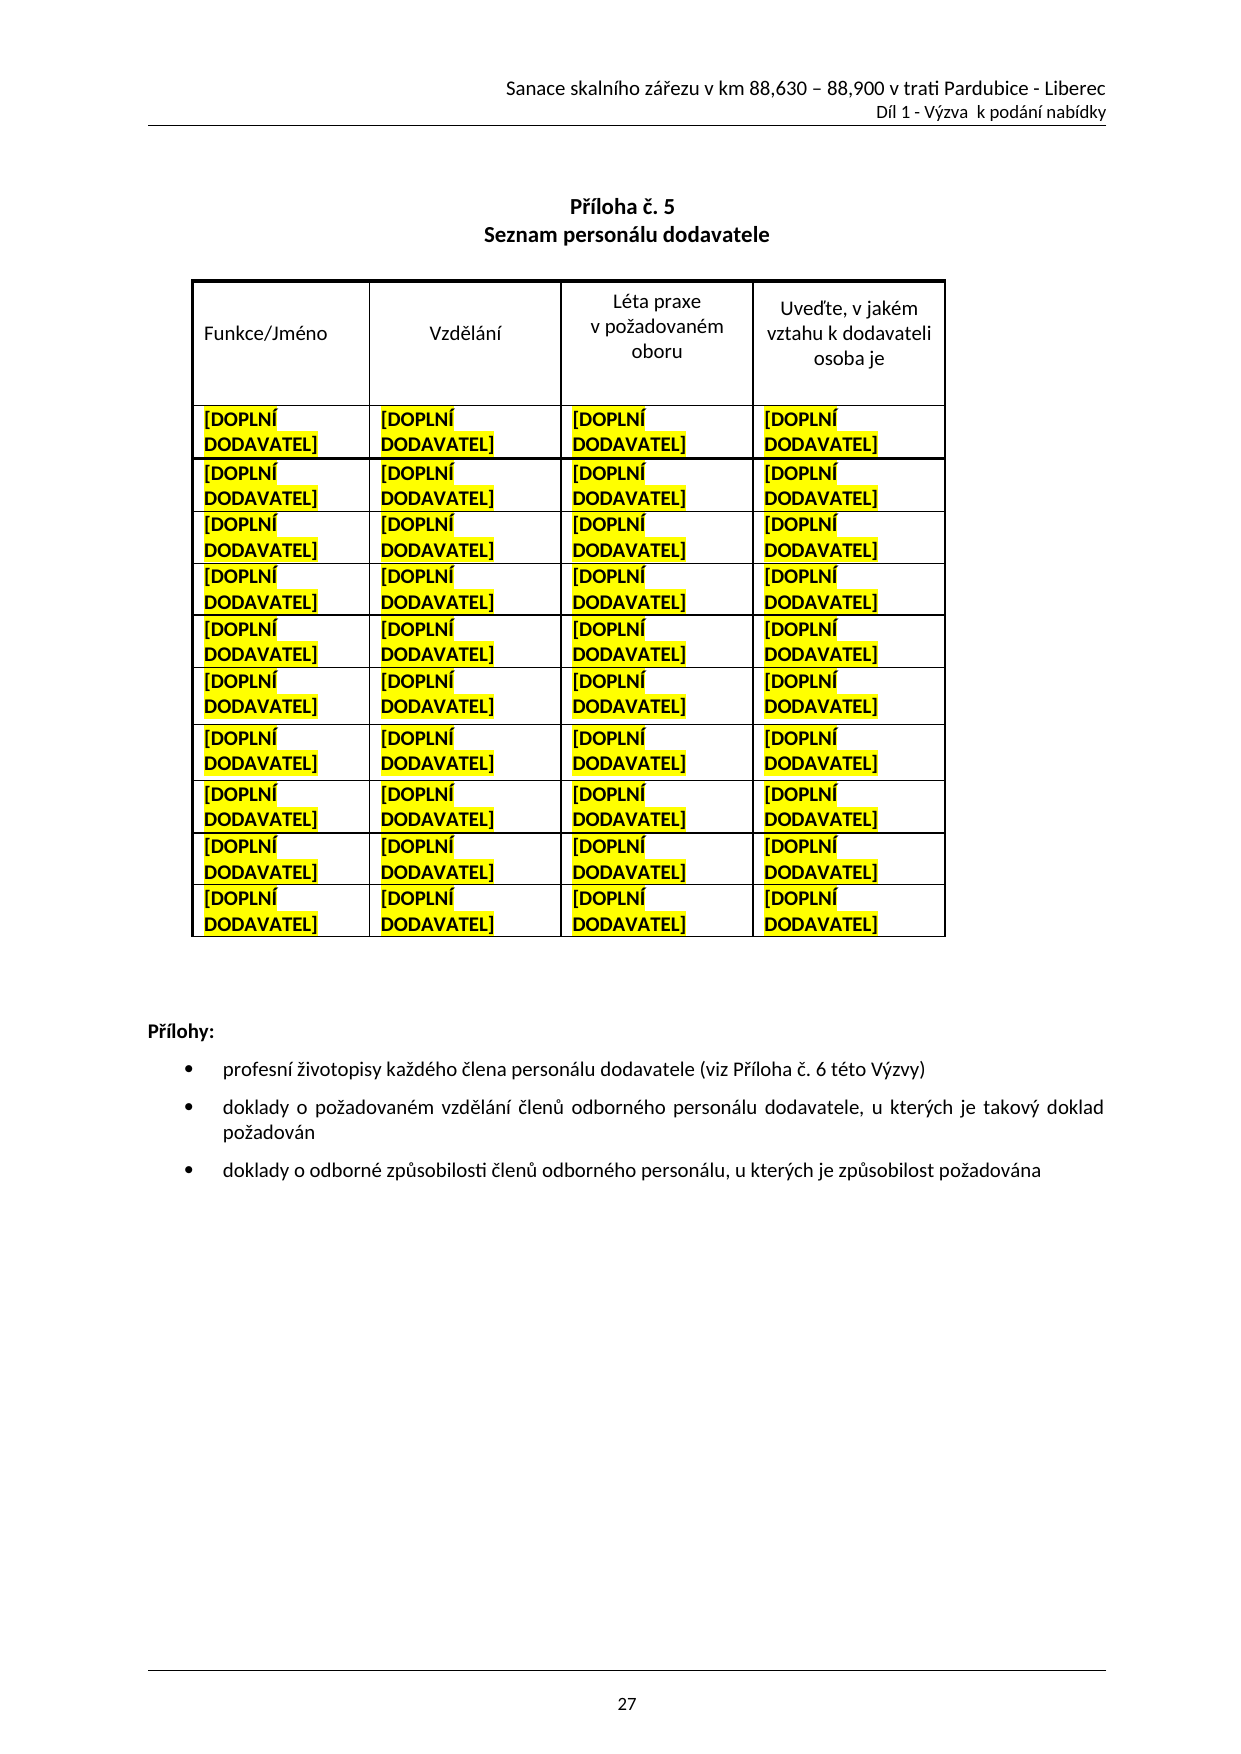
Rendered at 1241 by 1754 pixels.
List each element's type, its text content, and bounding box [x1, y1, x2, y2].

table_cell [DOPLNÍ DODAVATEL] [454, 834, 560, 884]
table_cell [DOPLNÍ DODAVATEL] [277, 781, 369, 832]
table_cell [DOPLNÍ DODAVATEL] [277, 885, 369, 936]
table_cell [DOPLNÍ DODAVATEL] [645, 564, 752, 614]
table_cell [DOPLNÍ DODAVATEL] [837, 564, 944, 614]
table_cell [DOPLNÍ DODAVATEL] [837, 616, 944, 667]
table_cell [DOPLNÍ DODAVATEL] [645, 834, 752, 884]
table_cell [754, 370, 944, 405]
table_cell [DOPLNÍ DODAVATEL] [645, 781, 752, 832]
table_cell [562, 370, 752, 405]
table_cell [DOPLNÍ DODAVATEL] [645, 460, 752, 511]
table_cell [DOPLNÍ DODAVATEL] [562, 725, 752, 779]
table_cell [DOPLNÍ DODAVATEL] [837, 834, 944, 884]
table_cell [370, 370, 560, 405]
table_cell [DOPLNÍ DODAVATEL] [454, 460, 560, 511]
list doklady o odborné způsobilosti členů odborného personálu, u kterých je způsobilost požadována [185, 1157, 1106, 1183]
table_cell [DOPLNÍ DODAVATEL] [454, 885, 560, 936]
list profesní životopisy každého člena personálu dodavatele (viz Příloha č. 6 této Výzvy) [185, 1056, 1106, 1082]
list doklady o požadovaném vzdělání členů odborného personálu dodavatele, u kterých je takový doklad požadován [185, 1094, 1106, 1145]
table_cell [DOPLNÍ DODAVATEL] [645, 406, 752, 457]
table_cell [DOPLNÍ DODAVATEL] [754, 668, 944, 723]
table_cell [DOPLNÍ DODAVATEL] [277, 616, 369, 667]
table_cell [DOPLNÍ DODAVATEL] [454, 512, 560, 562]
table_header Léta praxe v požadovaném oboru [562, 283, 752, 370]
table_cell [DOPLNÍ DODAVATEL] [837, 512, 944, 562]
table_cell [DOPLNÍ DODAVATEL] [194, 725, 369, 779]
table_cell [DOPLNÍ DODAVATEL] [194, 668, 369, 723]
table_header Funkce/Jméno [194, 283, 369, 370]
table_cell [DOPLNÍ DODAVATEL] [277, 564, 369, 614]
table_header Vzdělání [370, 283, 560, 370]
table_cell [DOPLNÍ DODAVATEL] [645, 512, 752, 562]
table_cell [DOPLNÍ DODAVATEL] [754, 725, 944, 779]
table_cell [DOPLNÍ DODAVATEL] [454, 564, 560, 614]
table_cell [DOPLNÍ DODAVATEL] [370, 725, 560, 779]
text Seznam personálu dodavatele [148, 220, 1106, 248]
text Příloha č. 5 [148, 192, 1106, 220]
table_cell [DOPLNÍ DODAVATEL] [454, 616, 560, 667]
table_cell [DOPLNÍ DODAVATEL] [454, 781, 560, 832]
table_cell [DOPLNÍ DODAVATEL] [562, 668, 752, 723]
table_cell [DOPLNÍ DODAVATEL] [454, 406, 560, 457]
table_cell [DOPLNÍ DODAVATEL] [277, 512, 369, 562]
table_cell [DOPLNÍ DODAVATEL] [645, 885, 752, 936]
table_cell [DOPLNÍ DODAVATEL] [277, 834, 369, 884]
table_cell [DOPLNÍ DODAVATEL] [837, 781, 944, 832]
table_cell [DOPLNÍ DODAVATEL] [370, 668, 560, 723]
text Přílohy: [148, 1018, 1106, 1044]
table_header Uveďte, v jakém vztahu k dodavateli osoba je [754, 283, 944, 370]
table_cell [DOPLNÍ DODAVATEL] [837, 885, 944, 936]
table_cell [DOPLNÍ DODAVATEL] [837, 406, 944, 457]
table_cell [DOPLNÍ DODAVATEL] [645, 616, 752, 667]
table_cell [DOPLNÍ DODAVATEL] [837, 460, 944, 511]
table_cell [DOPLNÍ DODAVATEL] [277, 406, 369, 457]
table_cell [DOPLNÍ DODAVATEL] [277, 460, 369, 511]
table_cell [194, 370, 369, 405]
